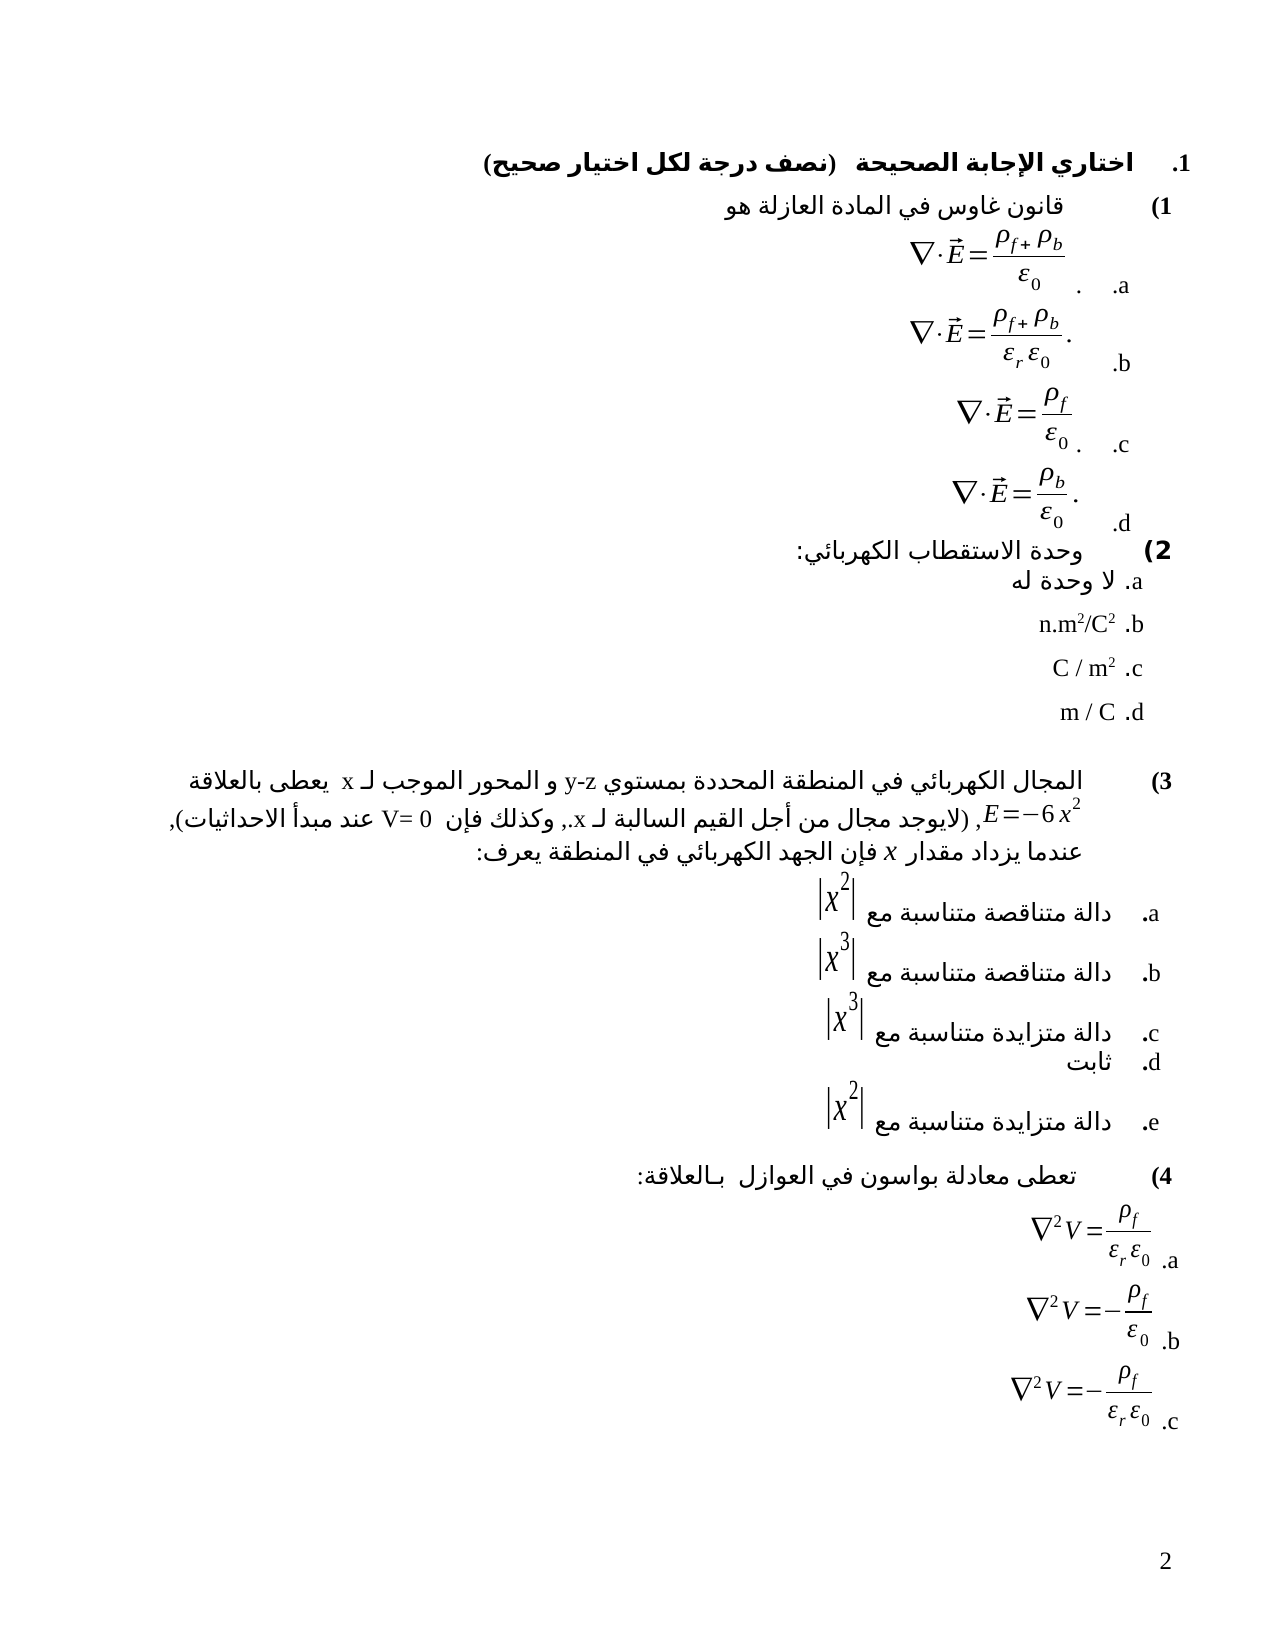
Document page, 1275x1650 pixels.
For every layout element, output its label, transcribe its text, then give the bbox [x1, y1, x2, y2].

list ثابت [112, 1047, 1142, 1076]
list . [112, 219, 1112, 298]
list تعطى معادلة بواسون في العوازل بـالعلاقة: [112, 1161, 1172, 1189]
list قانون غاوس في المادة العازلة هو [112, 191, 1172, 219]
list وحدة الاستقطاب الكهربائي: [112, 537, 1172, 566]
list لا وحدة له [112, 566, 1116, 595]
list n.m2/C2 [112, 609, 1116, 639]
list دالة متزايدة متناسبة مع [112, 987, 1142, 1047]
list دالة متناقصة متناسبة مع [112, 867, 1142, 927]
list المجال الكهربائي في المنطقة المحددة بمستوي y-z و المحور الموجب لـ x يعطى بالعلاقة , (لايوجد مجال من أجل القيم السالبة لـ x., وكذلك فإن V= 0 عند مبدأ الاحداثيات), عندما يزداد مقدار x فإن الجهد الكهربائي في المنطقة يعرف: [112, 766, 1172, 867]
list m / C [112, 697, 1116, 727]
list دالة متزايدة متناسبة مع [112, 1076, 1142, 1136]
list . [112, 377, 1112, 458]
list C / m2 [112, 653, 1116, 683]
list اختاري الإجابة الصحيحة (نصف درجة لكل اختيار صحيح) [112, 148, 1172, 176]
list دالة متناقصة متناسبة مع [112, 927, 1142, 987]
